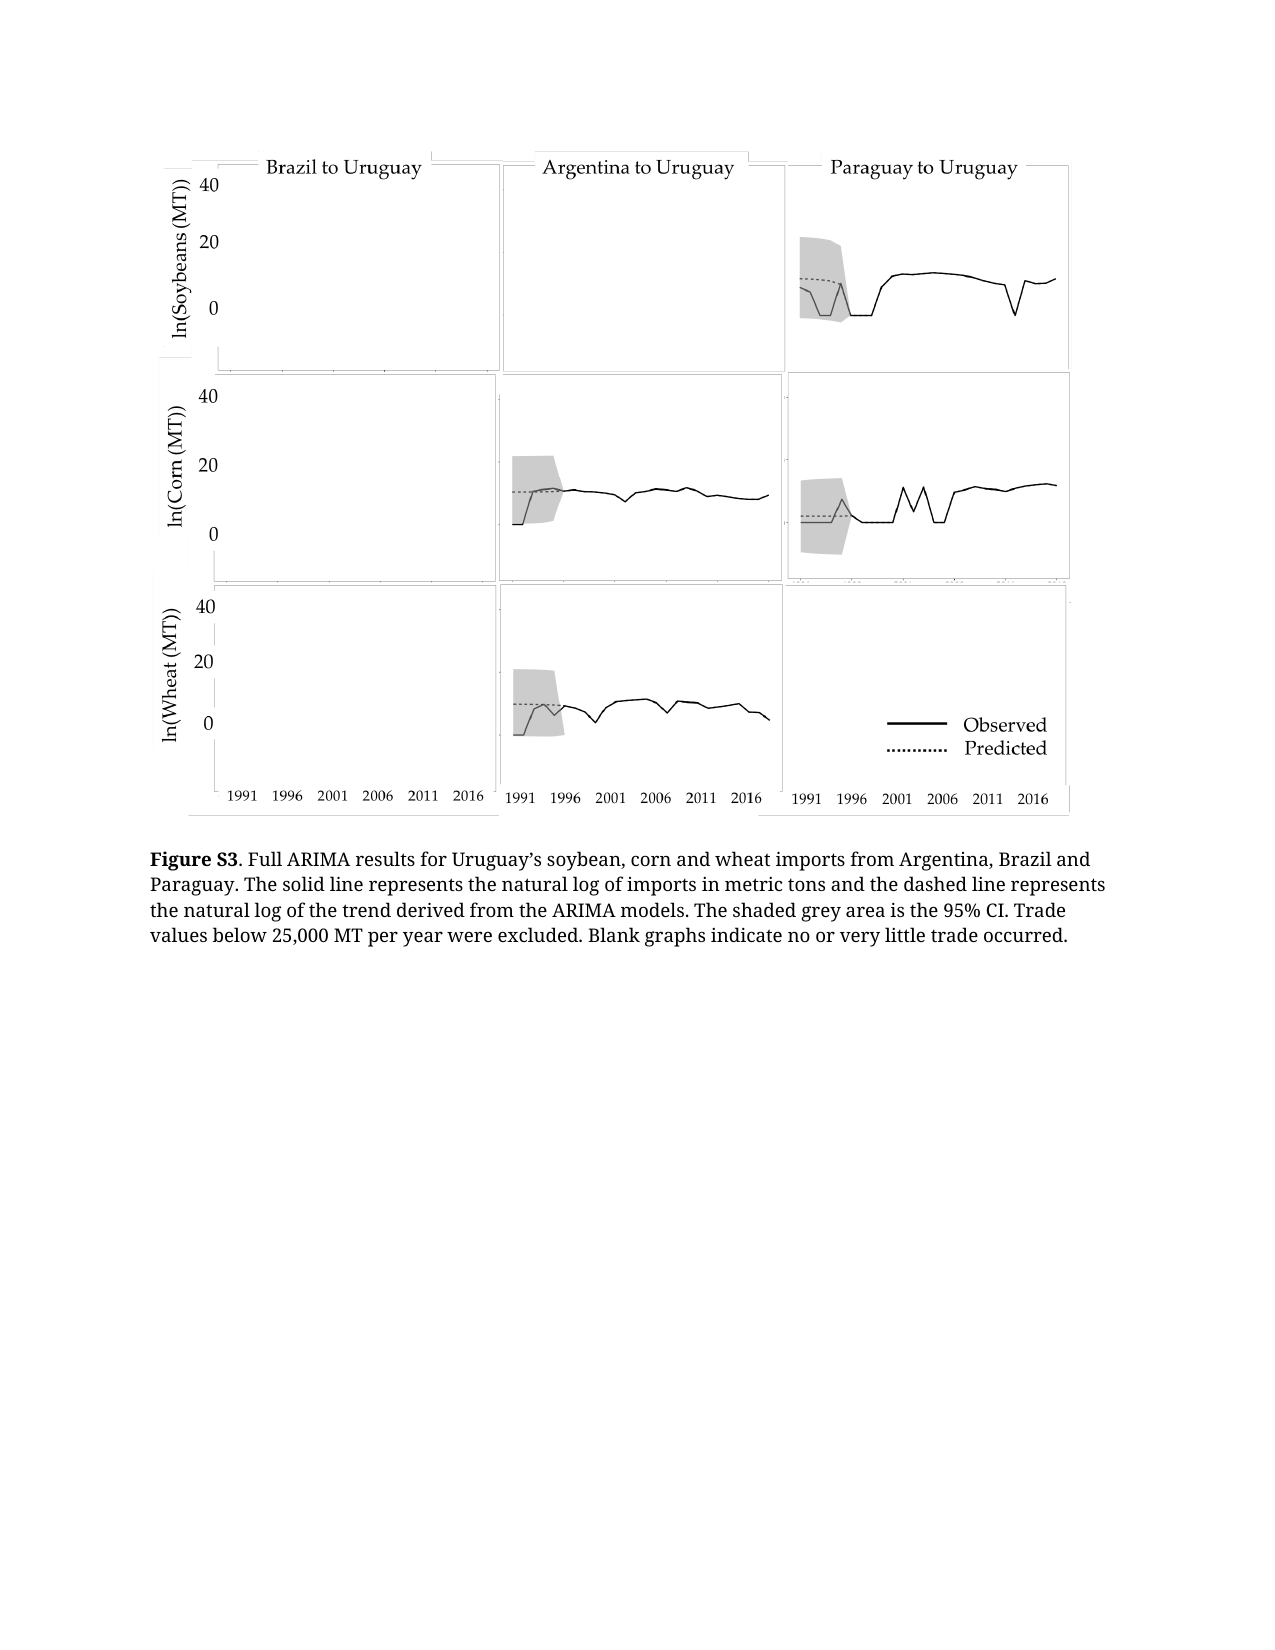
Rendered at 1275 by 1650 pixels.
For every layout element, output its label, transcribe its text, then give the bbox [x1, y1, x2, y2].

picture [150, 150, 1072, 816]
text Figure S3. Full ARIMA results for Uruguay’s soybean, corn and wheat imports from Argentina, Brazil and Paraguay. The solid line represents the natural log of imports in metric tons and the dashed line represents the natural log of the trend derived from the ARIMA models. The shaded grey area is the 95% CI. Trade values below 25,000 MT per year were excluded. Blank graphs indicate no or very little trade occurred. [150, 846, 1125, 948]
